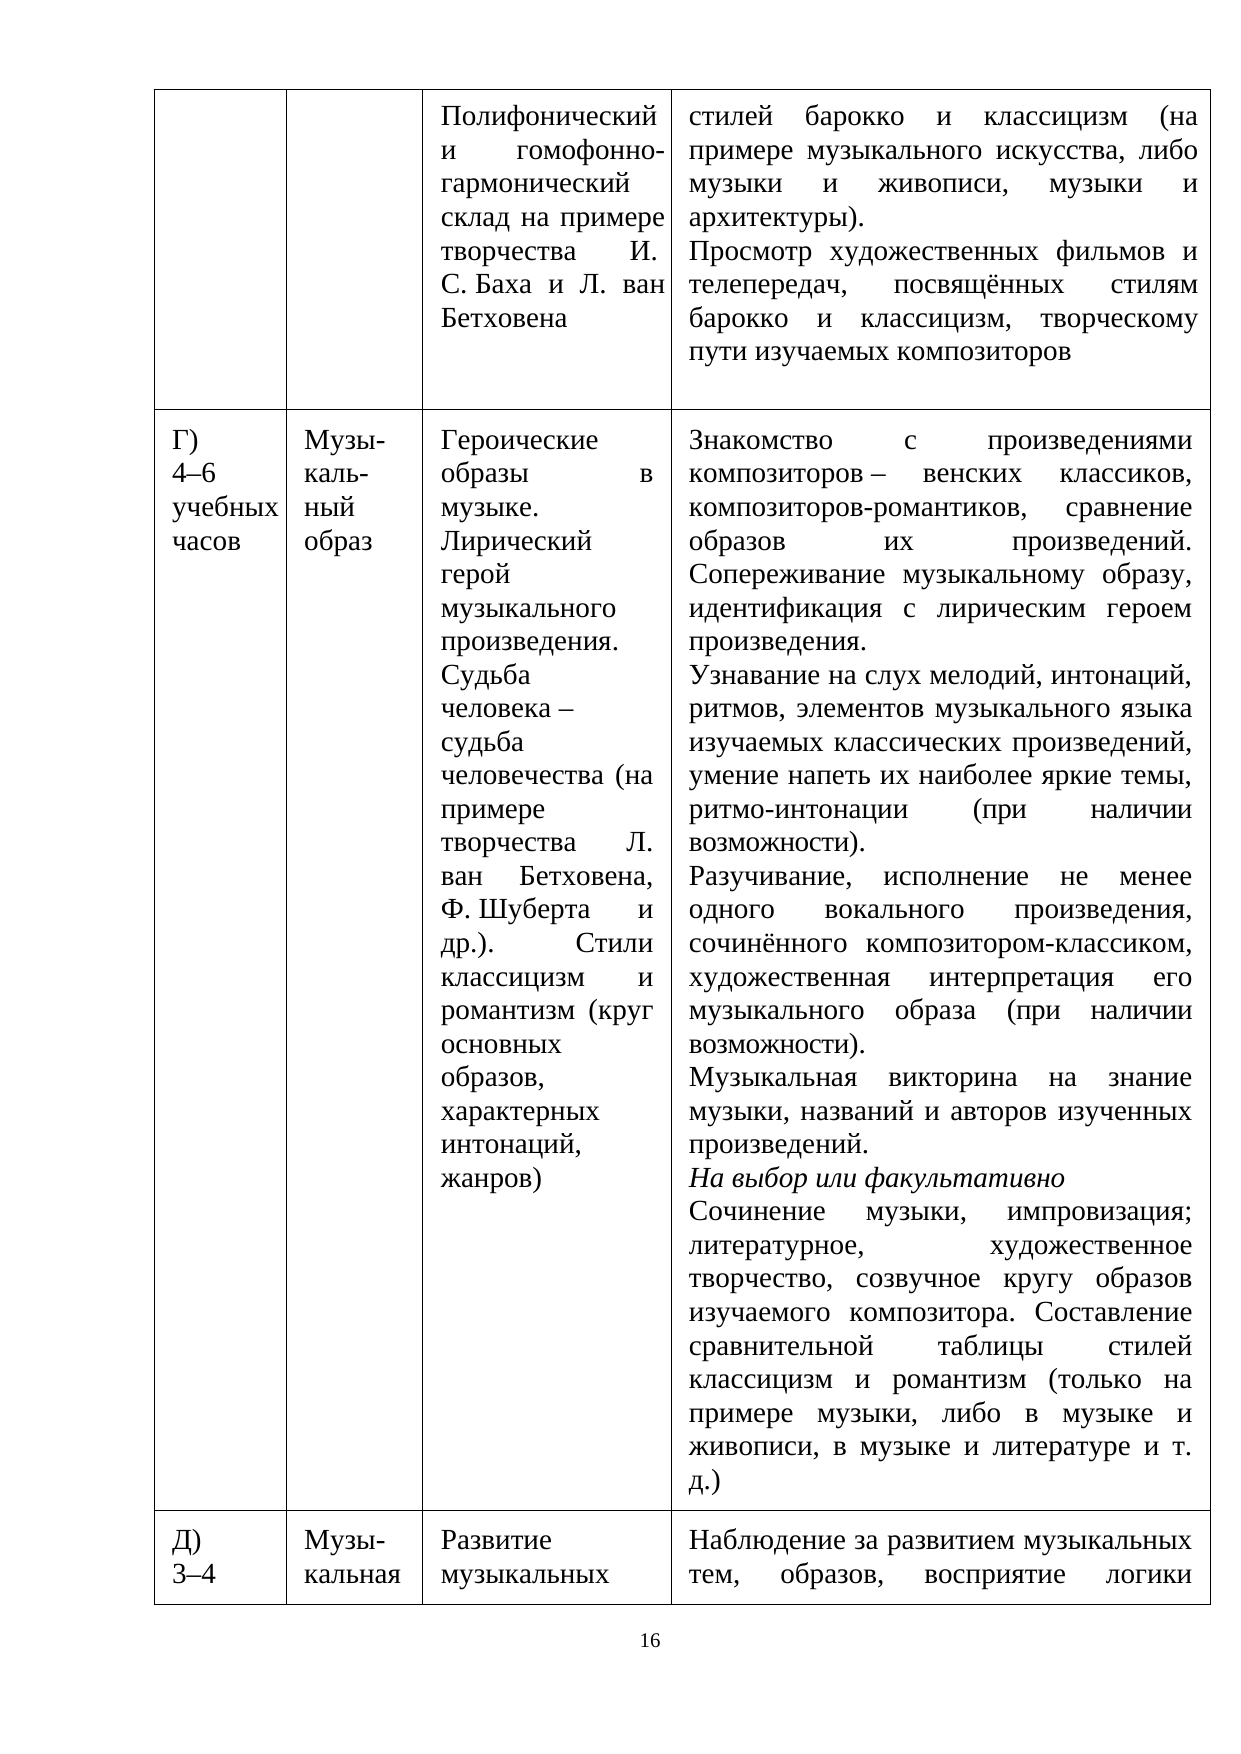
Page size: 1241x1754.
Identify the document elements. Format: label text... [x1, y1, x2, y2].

table_cell Д) 3–4 учебных часа [155, 1511, 286, 1604]
table_cell Музы-каль-ный образ [287, 410, 422, 1509]
table_cell Знакомство с произведениями композиторов – венских классиков, композиторов-романтиков, сравнение образов их произведений. Сопереживание музыкальному образу, идентификация с лирическим героем произведения. Узнавание на слух мелодий, интонаций, ритмов, элементов музыкального языка изучаемых классических произведений, умение напеть их наиболее яркие темы, ритмо-интонации (при наличии возможности). Разучивание, исполнение не менее одного вокального произведения, сочинённого композитором-классиком, художественная интерпретация его музыкального образа (при наличии возможности). Музыкальная викторина на знание музыки, названий и авторов изученных произведений. На выбор или факультативно Сочинение музыки, импровизация; литературное, художественное творчество, созвучное кругу образов изучаемого композитора. Составление сравнительной таблицы стилей классицизм и романтизм (только на примере музыки, либо в музыке и живописи, в музыке и литературе и т. д.) [672, 410, 1210, 1509]
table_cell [287, 1511, 422, 1604]
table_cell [423, 90, 671, 409]
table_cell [672, 90, 1210, 409]
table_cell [672, 1511, 1210, 1604]
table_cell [287, 90, 422, 409]
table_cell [155, 90, 286, 409]
table_cell Г) 4–6 учебных часов [155, 410, 286, 1509]
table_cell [423, 1511, 671, 1604]
table_cell Героические образы в музыке. Лирический герой музыкального произведения. Судьба человека – судьба человечества (на примере творчества Л. ван Бетховена, Ф. Шуберта и др.). Стили классицизм и романтизм (круг основных образов, характерных интонаций, жанров) [423, 410, 671, 1509]
